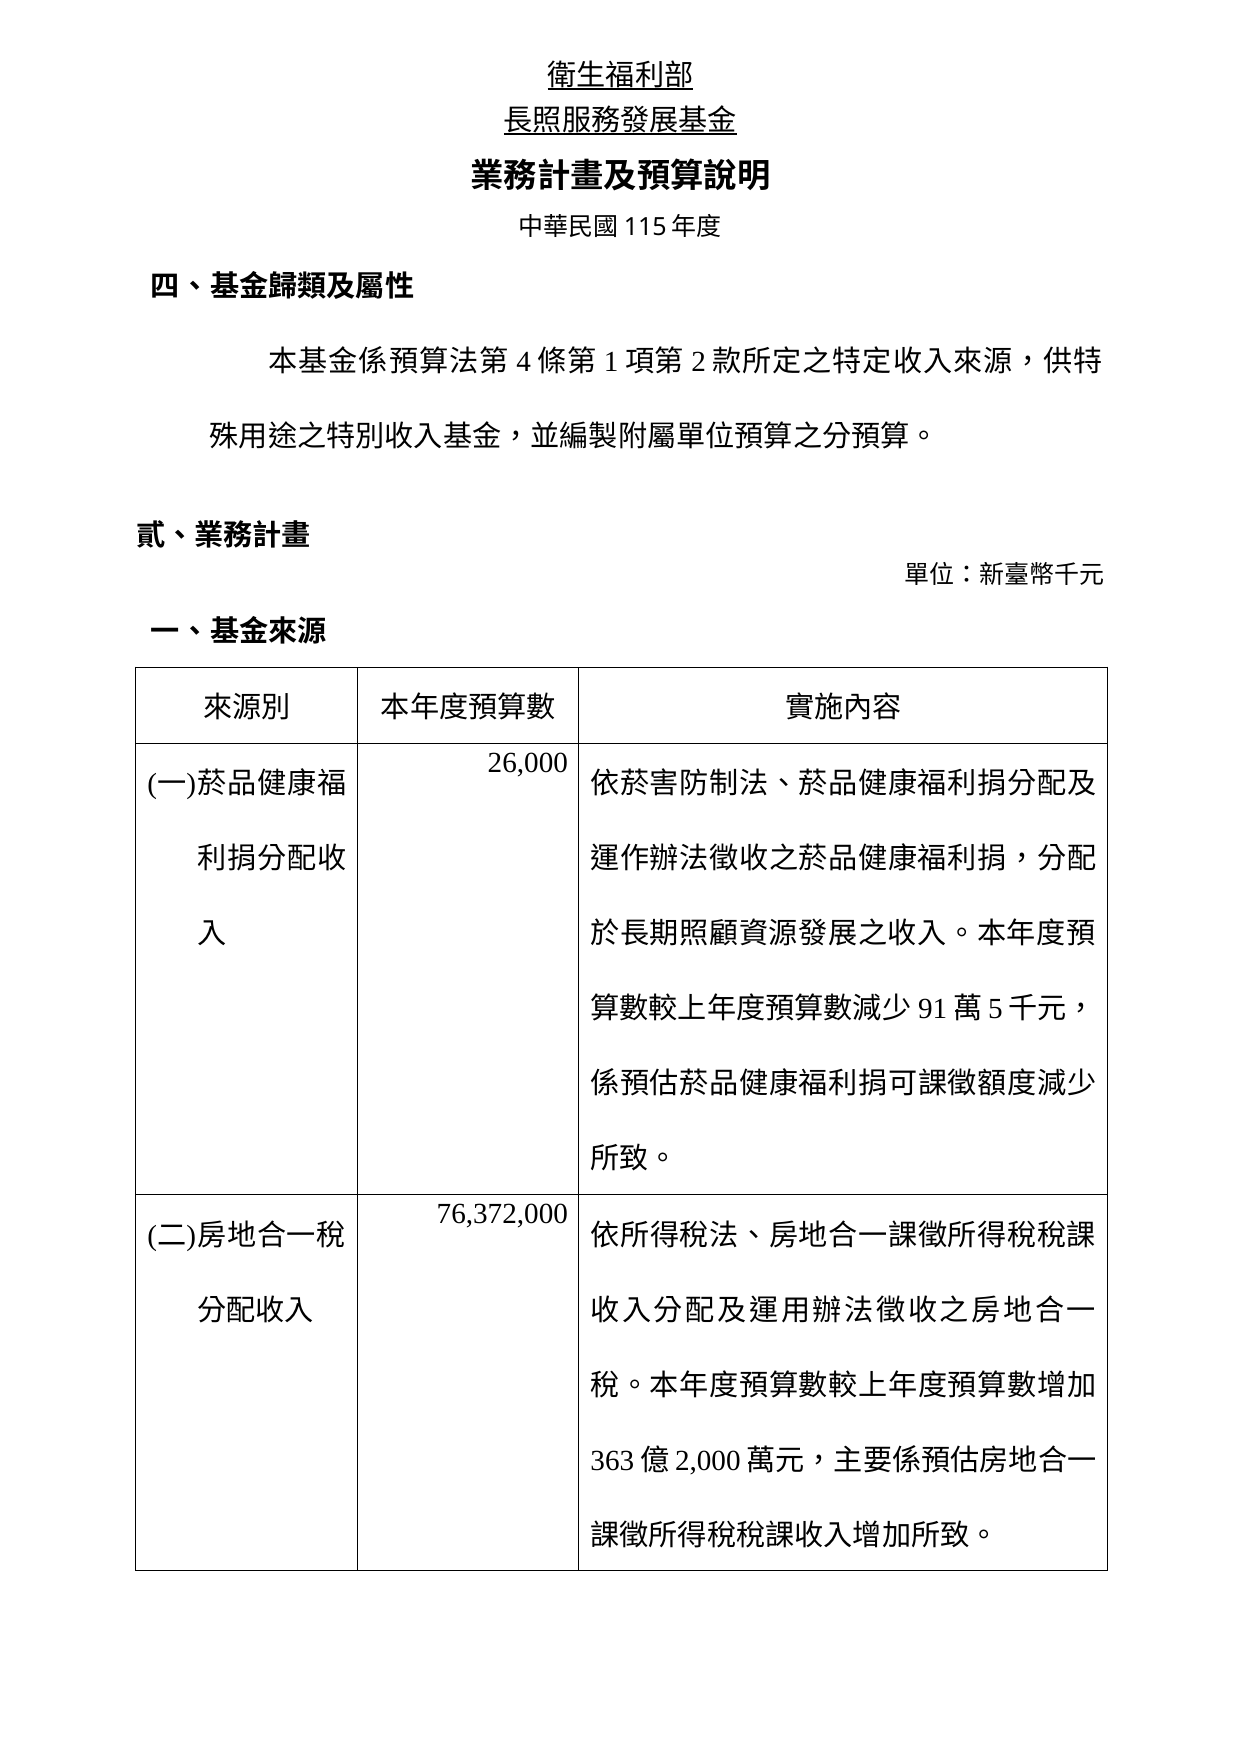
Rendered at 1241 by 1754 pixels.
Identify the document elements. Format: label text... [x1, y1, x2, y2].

text 貳、業務計畫 [136, 508, 1104, 554]
table_cell 26,000 [358, 744, 578, 1194]
text 本基金係預算法第4條第1項第2款所定之特定收入來源，供特殊用途之特別收入基金，並編製附屬單位預算之分預算。 [209, 321, 1104, 471]
table_cell 依菸害防制法、菸品健康福利捐分配及運作辦法徵收之菸品健康福利捐，分配於長期照顧資源發展之收入。本年度預算數較上年度預算數減少91萬5千元，係預估菸品健康福利捐可課徵額度減少所致。 [579, 744, 1107, 1194]
table_cell 依所得稅法、房地合一課徵所得稅稅課收入分配及運用辦法徵收之房地合一稅。本年度預算數較上年度預算數增加363億2,000萬元，主要係預估房地合一課徵所得稅稅課收入增加所致。 [579, 1195, 1107, 1570]
table_header 本年度預算數 [358, 668, 578, 743]
table_header 實施內容 [579, 668, 1107, 743]
table_cell 菸品健康福利捐分配收入 [136, 744, 357, 1194]
table_header 來源別 [136, 668, 357, 743]
list 基金歸類及屬性 [151, 246, 1104, 321]
table_cell 房地合一稅分配收入 [136, 1195, 357, 1570]
table_cell 76,372,000 [358, 1195, 578, 1570]
list 基金來源 [151, 592, 1104, 667]
list 單位：新臺幣千元 [244, 554, 1104, 592]
